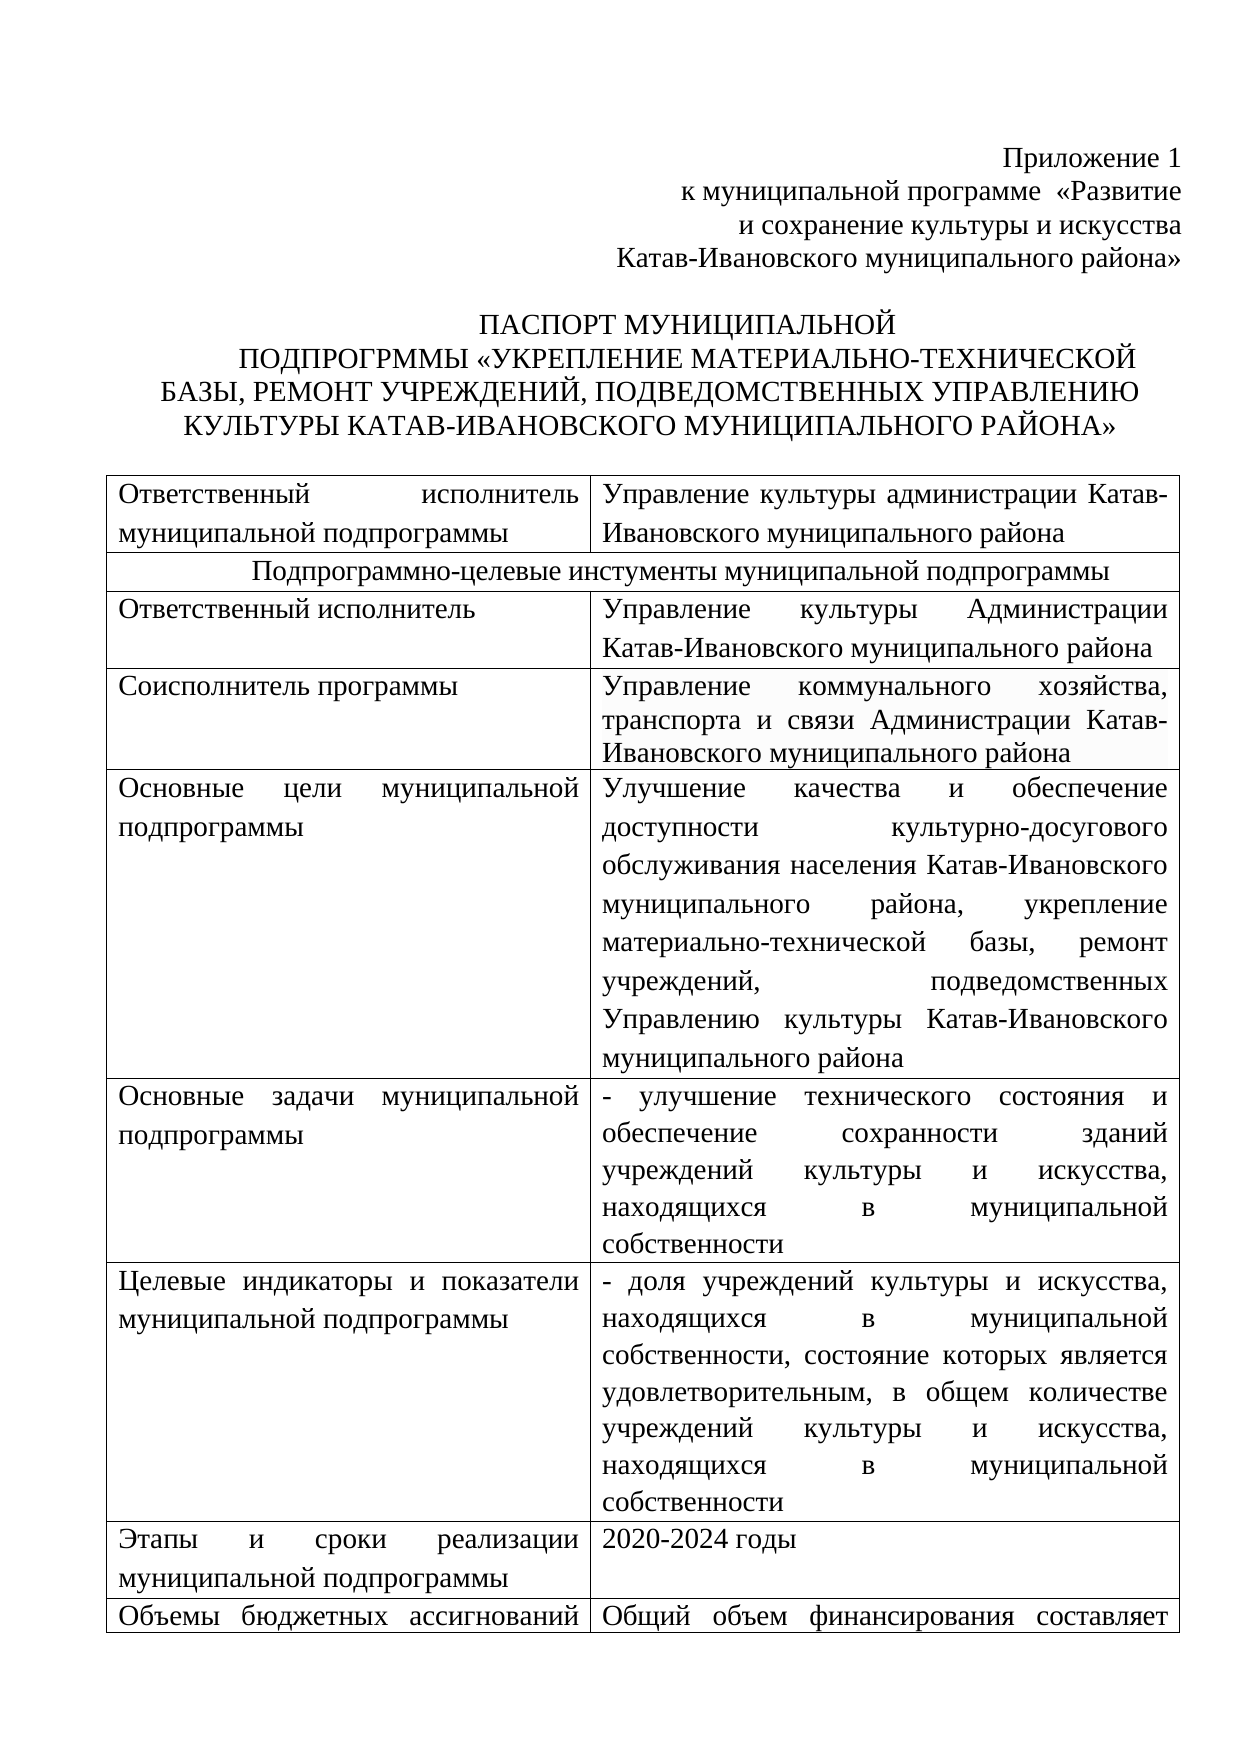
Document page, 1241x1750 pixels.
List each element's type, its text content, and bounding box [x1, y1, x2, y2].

table_cell Основные цели муниципальной подпрограммы [107, 770, 590, 1077]
table_cell - доля учреждений культуры и искусства, находящихся в муниципальной собственности, состояние которых является удовлетворительным, в общем количестве учреждений культуры и искусства, находящихся в муниципальной собственности [591, 1263, 1179, 1521]
text Катав-Ивановского муниципального района» [118, 240, 1182, 274]
table_cell Улучшение качества и обеспечение доступности культурно-досугового обслуживания населения Катав-Ивановского муниципального района, укрепление материально-технической базы, ремонт учреждений, подведомственных Управлению культуры Катав-Ивановского муниципального района [591, 770, 1179, 1077]
table_cell Подпрограммно-целевые инстументы муниципальной подпрограммы [107, 553, 1179, 591]
text к муниципальной программе «Развитие [118, 173, 1182, 207]
table_cell - улучшение технического состояния и обеспечение сохранности зданий учреждений культуры и искусства, находящихся в муниципальной собственности [591, 1079, 1179, 1262]
table_header Ответственный исполнитель муниципальной подпрограммы [107, 476, 590, 552]
table_cell Соисполнитель программы [107, 669, 590, 769]
table_cell 2020-2024 годы [591, 1522, 1179, 1597]
table_cell Управление культуры Администрации Катав-Ивановского муниципального района [591, 592, 1179, 667]
table_cell Целевые индикаторы и показатели муниципальной подпрограммы [107, 1263, 590, 1521]
text Приложение 1 [118, 140, 1182, 173]
table_cell Ответственный исполнитель [107, 592, 590, 667]
table_cell Основные задачи муниципальной подпрограммы [107, 1079, 590, 1262]
text ПОДПРОГРММЫ «УКРЕПЛЕНИЕ МАТЕРИАЛЬНО-ТЕХНИЧЕСКОЙ БАЗЫ, РЕМОНТ УЧРЕЖДЕНИЙ, ПОДВЕДОМСТВЕННЫХ УПРАВЛЕНИЮ КУЛЬТУРЫ КАТАВ-ИВАНОВСКОГО МУНИЦИПАЛЬНОГО РАЙОНА» [118, 341, 1182, 442]
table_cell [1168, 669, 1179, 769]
text и сохранение культуры и искусства [118, 207, 1182, 240]
text ПАСПОРТ МУНИЦИПАЛЬНОЙ [118, 307, 1182, 341]
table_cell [107, 1599, 590, 1632]
table_cell Этапы и сроки реализации муниципальной подпрограммы [107, 1522, 590, 1597]
table_header Управление культуры администрации Катав-Ивановского муниципального района [591, 476, 1179, 552]
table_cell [591, 1599, 1179, 1632]
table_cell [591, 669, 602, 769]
